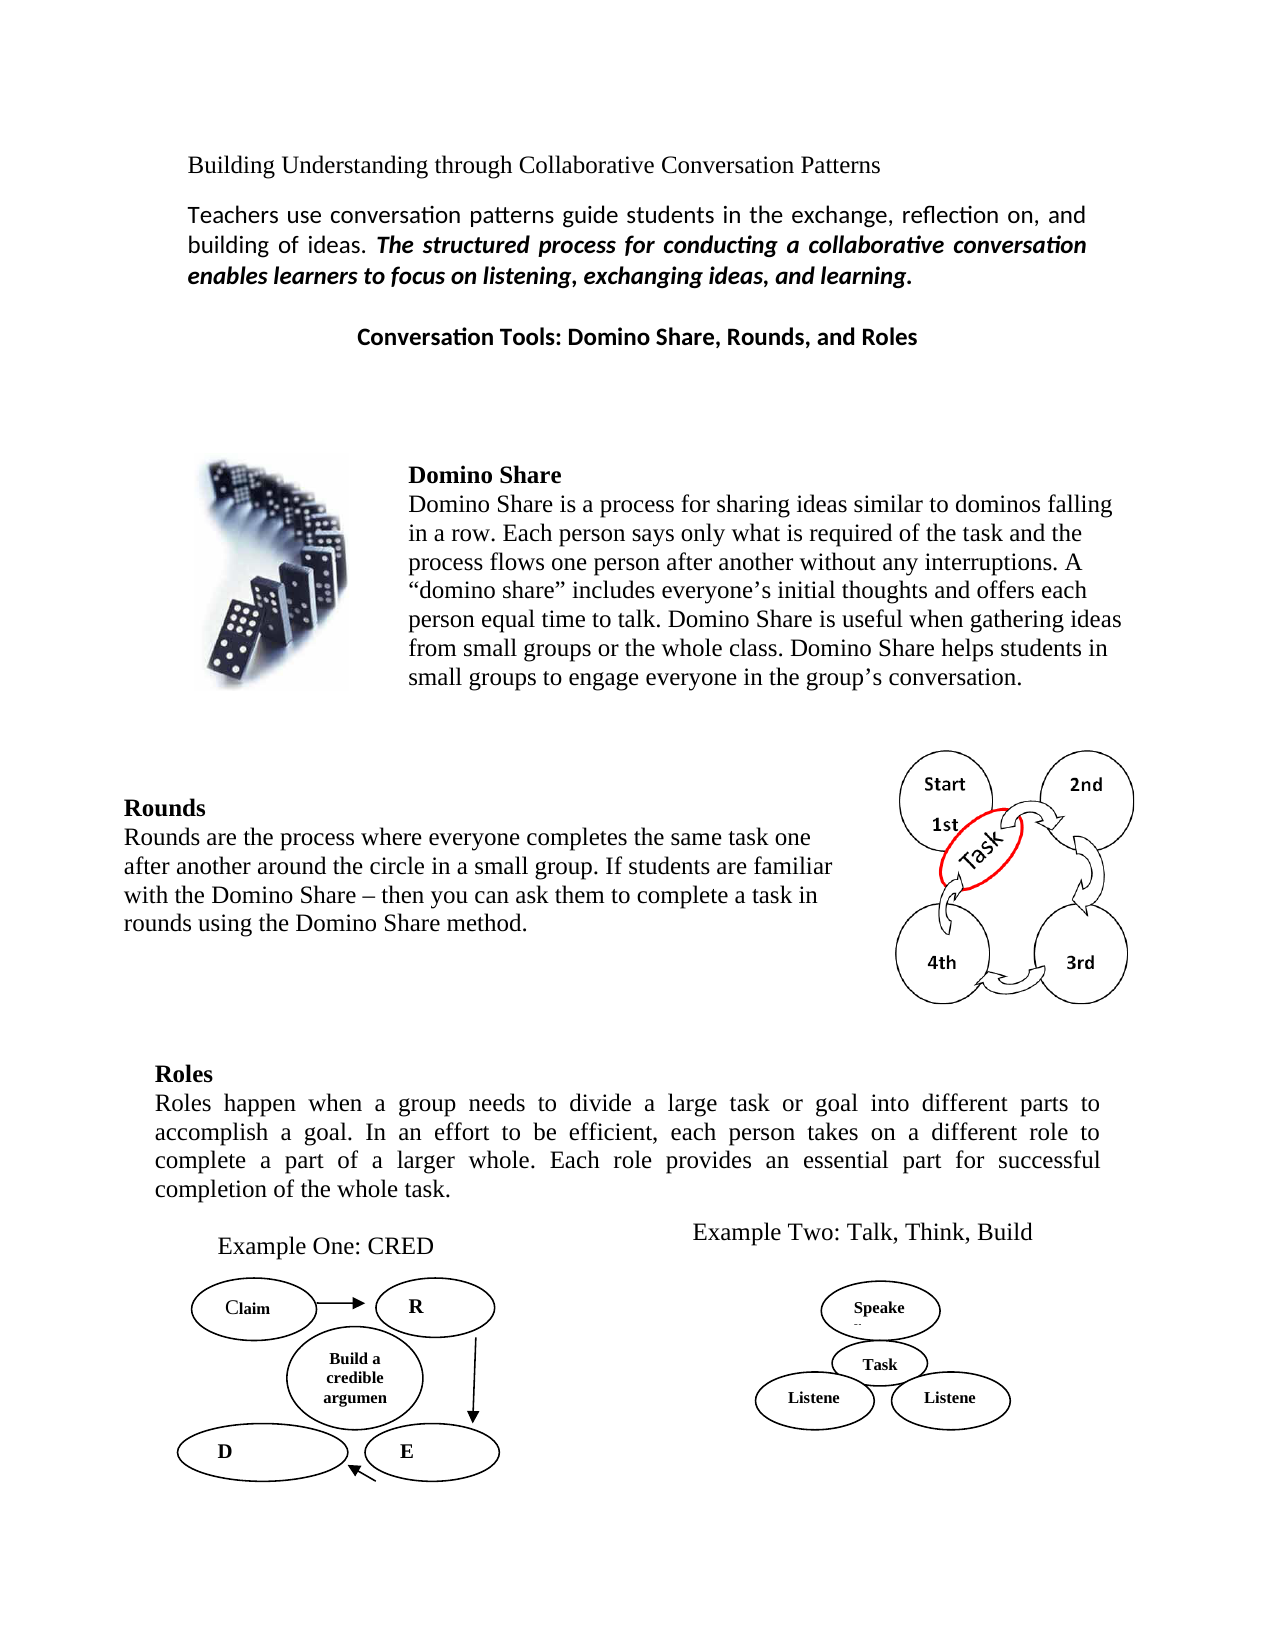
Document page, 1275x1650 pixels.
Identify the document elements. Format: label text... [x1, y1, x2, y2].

text Conversation Tools: Domino Share, Rounds, and Roles [187, 321, 1087, 352]
picture [193, 453, 350, 691]
text Building Understanding through Collaborative Conversation Patterns [187, 150, 1087, 179]
picture [894, 750, 1135, 1003]
text Teachers use conversation patterns guide students in the exchange, reflection on, and building of ideas. The structured process for conducting a collaborative conversation enables learners to focus on listening, exchanging ideas, and learning. [187, 199, 1087, 291]
